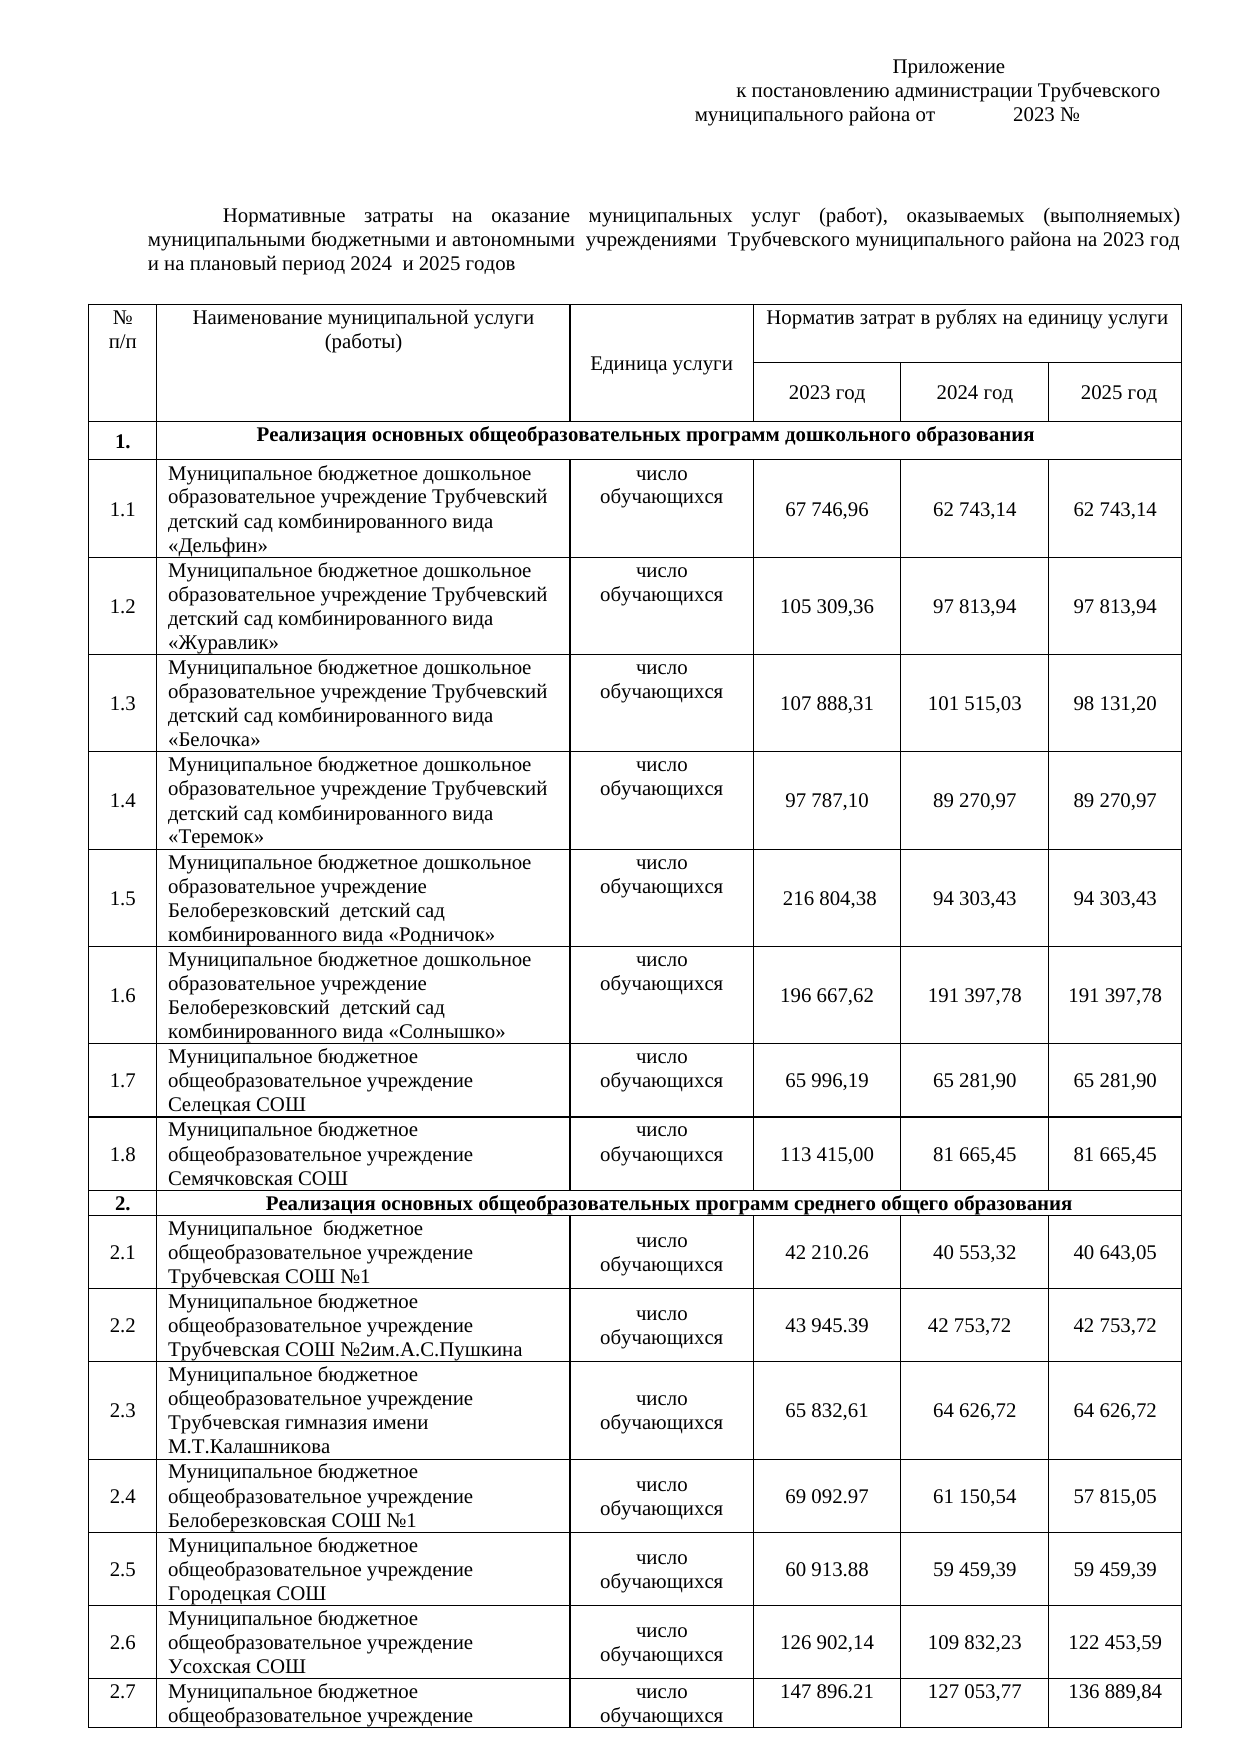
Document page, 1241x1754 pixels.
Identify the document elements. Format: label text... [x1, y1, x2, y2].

table_cell 2.6 [89, 1606, 156, 1678]
table_cell Реализация основных общеобразовательных программ дошкольного образования [157, 422, 1181, 459]
table_cell число обучающихся [571, 850, 753, 946]
table_cell 113 415,00 [754, 1118, 900, 1189]
table_cell 122 453,59 [1049, 1606, 1181, 1678]
table_cell 147 896.21 [754, 1679, 900, 1727]
table_cell 2.7 [89, 1679, 156, 1727]
table_cell число обучающихся [571, 460, 753, 557]
table_header № п/п [89, 305, 156, 421]
table_cell Муниципальное бюджетное общеобразовательное учреждение Трубчевская гимназия имени М.Т.Калашникова [157, 1362, 569, 1458]
table_cell 67 746,96 [754, 460, 900, 557]
table_cell число обучающихся [571, 1460, 753, 1532]
table_cell число обучающихся [571, 558, 753, 654]
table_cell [157, 1679, 569, 1727]
table_cell 216 804,38 [754, 850, 900, 946]
table_cell число обучающихся [571, 1216, 753, 1288]
table_cell Муниципальное бюджетное общеобразовательное учреждение Семячковская СОШ [157, 1118, 569, 1189]
table_cell 61 150,54 [901, 1460, 1048, 1532]
table_cell 81 665,45 [901, 1118, 1048, 1189]
table_cell 1.3 [89, 655, 156, 751]
text Приложение [148, 53, 1181, 78]
text к постановлению администрации Трубчевского [148, 78, 1181, 102]
table_header Единица услуги [571, 305, 753, 421]
table_cell число обучающихся [571, 1679, 753, 1727]
table_cell 136 889,84 [1049, 1679, 1181, 1727]
table_cell 81 665,45 [1049, 1118, 1181, 1189]
table_cell 62 743,14 [1049, 460, 1181, 557]
table_cell 191 397,78 [1049, 947, 1181, 1043]
table_cell 109 832,23 [901, 1606, 1048, 1678]
table_cell 98 131,20 [1049, 655, 1181, 751]
table_cell число обучающихся [571, 947, 753, 1043]
table_cell 65 832,61 [754, 1362, 900, 1458]
table_cell 89 270,97 [901, 752, 1048, 848]
table_cell 2.5 [89, 1533, 156, 1605]
table_cell 2.3 [89, 1362, 156, 1458]
table_cell 2024 год [901, 363, 1048, 421]
table_cell число обучающихся [571, 1362, 753, 1458]
table_cell 42 753,72 [1049, 1289, 1181, 1361]
table_cell Муниципальное бюджетное дошкольное образовательное учреждение Белоберезковский детский сад комбинированного вида «Солнышко» [157, 947, 569, 1043]
table_cell 196 667,62 [754, 947, 900, 1043]
table_cell 2025 год [1049, 363, 1181, 421]
table_cell 40 643,05 [1049, 1216, 1181, 1288]
table_cell 1.8 [89, 1118, 156, 1189]
table_cell Муниципальное бюджетное дошкольное образовательное учреждение Трубчевский детский сад комбинированного вида «Дельфин» [157, 460, 569, 557]
table_cell число обучающихся [571, 1289, 753, 1361]
table_cell 64 626,72 [901, 1362, 1048, 1458]
table_cell число обучающихся [571, 752, 753, 848]
table_cell 2.1 [89, 1216, 156, 1288]
table_cell 1.4 [89, 752, 156, 848]
table_cell 1.7 [89, 1044, 156, 1116]
table_cell 1. [89, 422, 156, 459]
table_cell 2023 год [754, 363, 900, 421]
table_cell 2. [89, 1191, 156, 1215]
table_cell Муниципальное бюджетное дошкольное образовательное учреждение Трубчевский детский сад комбинированного вида «Теремок» [157, 752, 569, 848]
table_cell Муниципальное бюджетное общеобразовательное учреждение Трубчевская СОШ №2им.А.С.Пушкина [157, 1289, 569, 1361]
table_cell 40 553,32 [901, 1216, 1048, 1288]
table_cell число обучающихся [571, 1118, 753, 1189]
table_cell 2.2 [89, 1289, 156, 1361]
table_cell 191 397,78 [901, 947, 1048, 1043]
table_cell 43 945.39 [754, 1289, 900, 1361]
table_cell 2.4 [89, 1460, 156, 1532]
table_cell 105 309,36 [754, 558, 900, 654]
table_cell Муниципальное бюджетное дошкольное образовательное учреждение Трубчевский детский сад комбинированного вида «Журавлик» [157, 558, 569, 654]
table_cell 94 303,43 [1049, 850, 1181, 946]
table_cell 1.5 [89, 850, 156, 946]
table_cell 97 787,10 [754, 752, 900, 848]
table_cell Муниципальное бюджетное общеобразовательное учреждение Городецкая СОШ [157, 1533, 569, 1605]
table_cell 97 813,94 [1049, 558, 1181, 654]
table_cell 65 996,19 [754, 1044, 900, 1116]
table_cell Муниципальное бюджетное общеобразовательное учреждение Селецкая СОШ [157, 1044, 569, 1116]
table_cell 65 281,90 [901, 1044, 1048, 1116]
table_cell Реализация основных общеобразовательных программ среднего общего образования [157, 1191, 1181, 1215]
table_header Наименование муниципальной услуги (работы) [157, 305, 569, 421]
table_cell 59 459,39 [1049, 1533, 1181, 1605]
table_cell 1.6 [89, 947, 156, 1043]
table_cell 42 210.26 [754, 1216, 900, 1288]
table_cell 94 303,43 [901, 850, 1048, 946]
table_cell 42 753,72 [901, 1289, 1048, 1361]
table_cell 57 815,05 [1049, 1460, 1181, 1532]
table_cell 89 270,97 [1049, 752, 1181, 848]
table_header Норматив затрат в рублях на единицу услуги [754, 305, 1181, 362]
table_cell 59 459,39 [901, 1533, 1048, 1605]
table_cell Муниципальное бюджетное дошкольное образовательное учреждение Трубчевский детский сад комбинированного вида «Белочка» [157, 655, 569, 751]
table_cell 126 902,14 [754, 1606, 900, 1678]
table_cell 1.1 [89, 460, 156, 557]
table_cell 65 281,90 [1049, 1044, 1181, 1116]
table_cell 127 053,77 [901, 1679, 1048, 1727]
table_cell число обучающихся [571, 1606, 753, 1678]
table_cell Муниципальное бюджетное общеобразовательное учреждение Усохская СОШ [157, 1606, 569, 1678]
text муниципального района от 2023 № [148, 102, 1181, 126]
table_cell число обучающихся [571, 1533, 753, 1605]
table_cell 62 743,14 [901, 460, 1048, 557]
table_cell число обучающихся [571, 1044, 753, 1116]
text Нормативные затраты на оказание муниципальных услуг (работ), оказываемых (выполняемых) муниципальными бюджетными и автономными учреждениями Трубчевского муниципального района на 2023 год и на плановый период 2024 и 2025 годов [148, 203, 1181, 275]
table_cell 97 813,94 [901, 558, 1048, 654]
table_cell 101 515,03 [901, 655, 1048, 751]
table_cell 1.2 [89, 558, 156, 654]
table_cell 64 626,72 [1049, 1362, 1181, 1458]
table_cell 69 092.97 [754, 1460, 900, 1532]
table_cell число обучающихся [571, 655, 753, 751]
table_cell Муниципальное бюджетное общеобразовательное учреждение Белоберезковская СОШ №1 [157, 1460, 569, 1532]
table_cell Муниципальное бюджетное общеобразовательное учреждение Трубчевская СОШ №1 [157, 1216, 569, 1288]
table_cell 107 888,31 [754, 655, 900, 751]
table_cell Муниципальное бюджетное дошкольное образовательное учреждение Белоберезковский детский сад комбинированного вида «Родничок» [157, 850, 569, 946]
table_cell 60 913.88 [754, 1533, 900, 1605]
